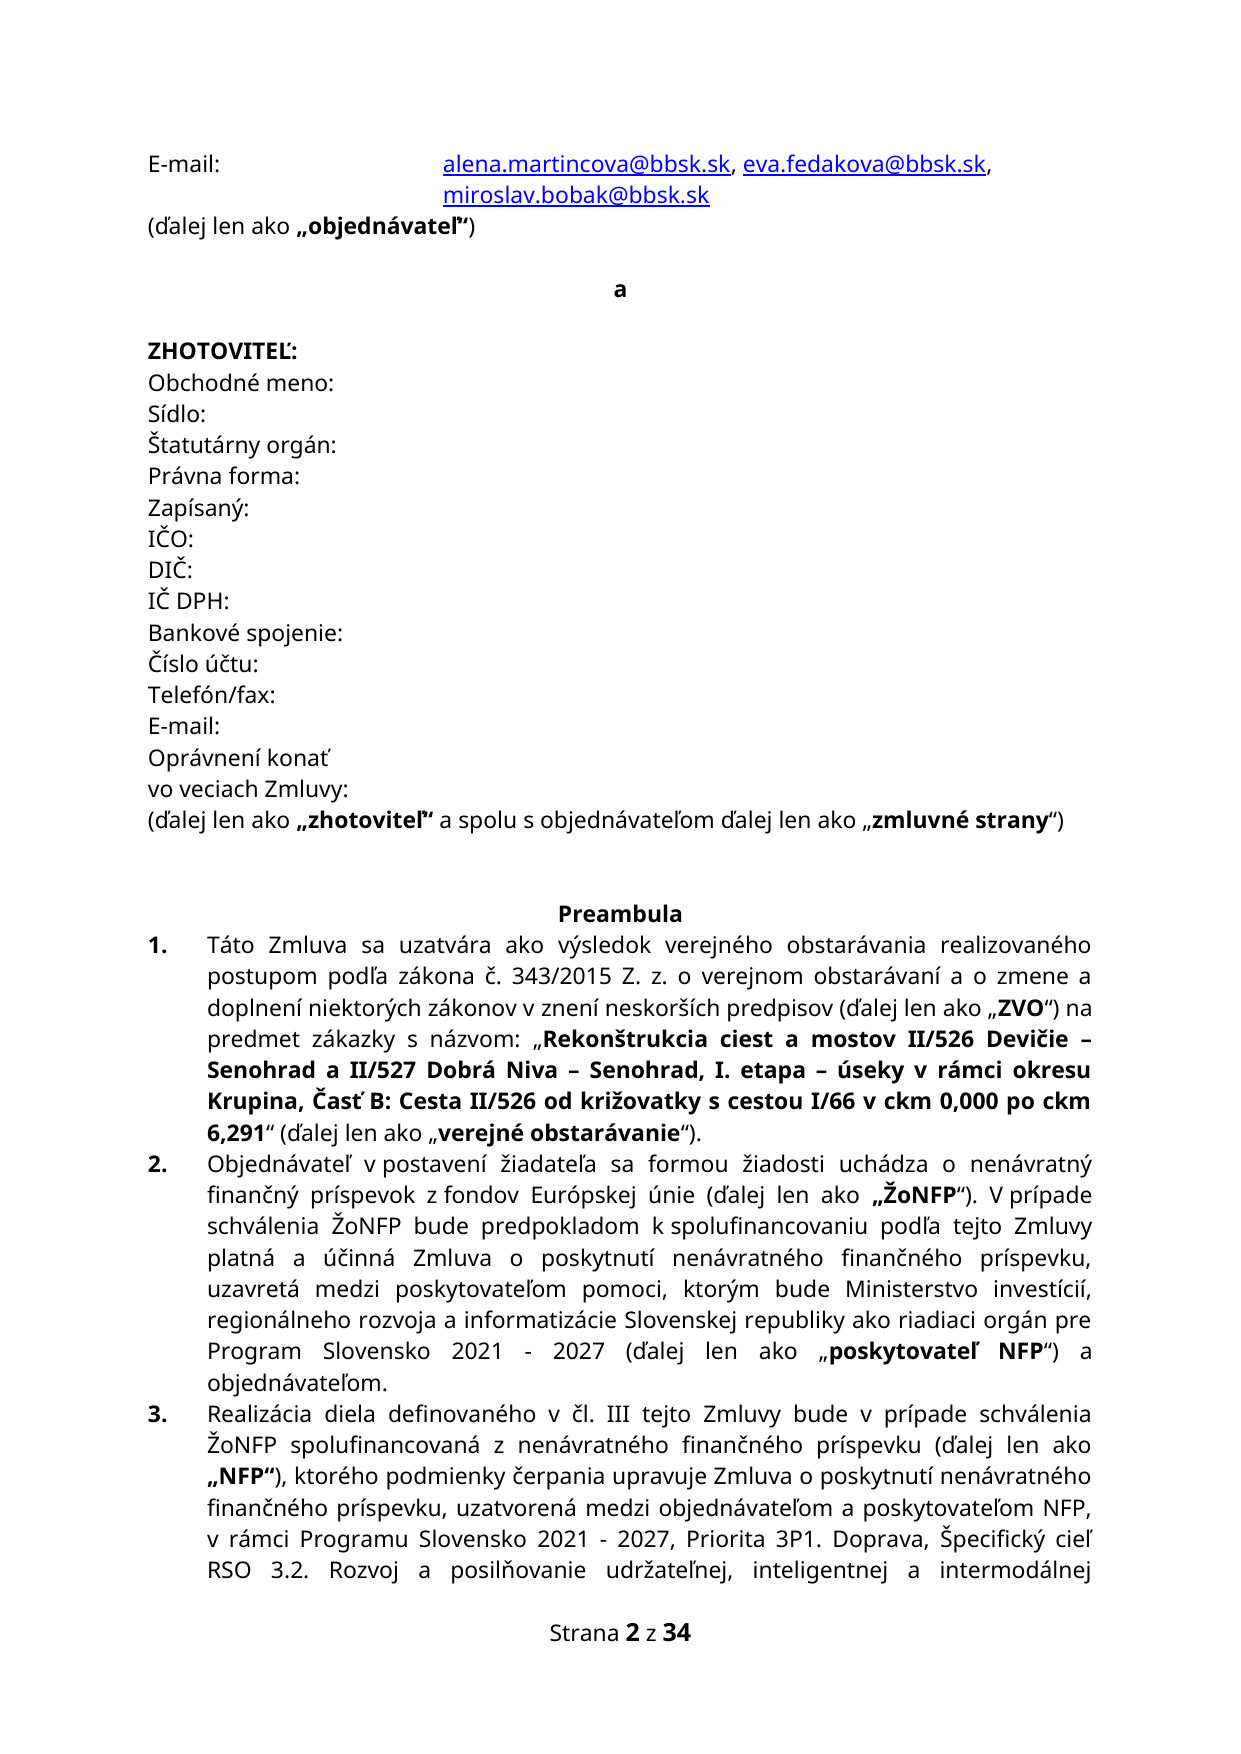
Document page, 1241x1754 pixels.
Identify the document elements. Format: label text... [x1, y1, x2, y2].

text (ďalej len ako „zhotoviteľ“ a spolu s objednávateľom ďalej len ako „zmluvné strany“) [148, 804, 1092, 835]
list Objednávateľ v postavení žiadateľa sa formou žiadosti uchádza o nenávratný finančný príspevok z fondov Európskej únie (ďalej len ako „ŽoNFP“). V prípade schválenia ŽoNFP bude predpokladom k spolufinancovaniu podľa tejto Zmluvy platná a účinná Zmluva o poskytnutí nenávratného finančného príspevku, uzavretá medzi poskytovateľom pomoci, ktorým bude Ministerstvo investícií, regionálneho rozvoja a informatizácie Slovenskej republiky ako riadiaci orgán pre Program Slovensko 2021 - 2027 (ďalej len ako „poskytovateľ NFP“) a objednávateľom. [148, 1148, 1092, 1398]
text Preambula [148, 898, 1092, 929]
text Telefón/fax: [148, 679, 1092, 710]
text Číslo účtu: [148, 648, 1092, 679]
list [148, 1398, 1092, 1585]
text Bankové spojenie: [148, 616, 1092, 648]
text (ďalej len ako „objednávateľ“) [148, 210, 1092, 241]
text Právna forma: [148, 460, 1092, 491]
text vo veciach Zmluvy: [148, 773, 1092, 804]
text Sídlo: [148, 398, 1092, 429]
text IČO: [148, 523, 1092, 554]
text Obchodné meno: [148, 366, 1092, 398]
text DIČ: [148, 554, 1092, 585]
list Táto Zmluva sa uzatvára ako výsledok verejného obstarávania realizovaného postupom podľa zákona č. 343/2015 Z. z. o verejnom obstarávaní a o zmene a doplnení niektorých zákonov v znení neskorších predpisov (ďalej len ako „ZVO“) na predmet zákazky s názvom: „Rekonštrukcia ciest a mostov II/526 Devičie – Senohrad a II/527 Dobrá Niva – Senohrad, I. etapa – úseky v rámci okresu Krupina, Časť B: Cesta II/526 od križovatky s cestou I/66 v ckm 0,000 po ckm 6,291“ (ďalej len ako „verejné obstarávanie“). [148, 929, 1092, 1148]
text Oprávnení konať [148, 741, 1092, 773]
text E-mail: [148, 710, 1092, 741]
text a [148, 273, 1092, 304]
text IČ DPH: [148, 585, 1092, 616]
text E-mail: alena.martincova@bbsk.sk, eva.fedakova@bbsk.sk, miroslav.bobak@bbsk.sk [148, 148, 1092, 210]
text Zapísaný: [148, 491, 1092, 523]
text Štatutárny orgán: [148, 429, 1092, 460]
text ZHOTOVITEĽ: [148, 335, 1092, 366]
